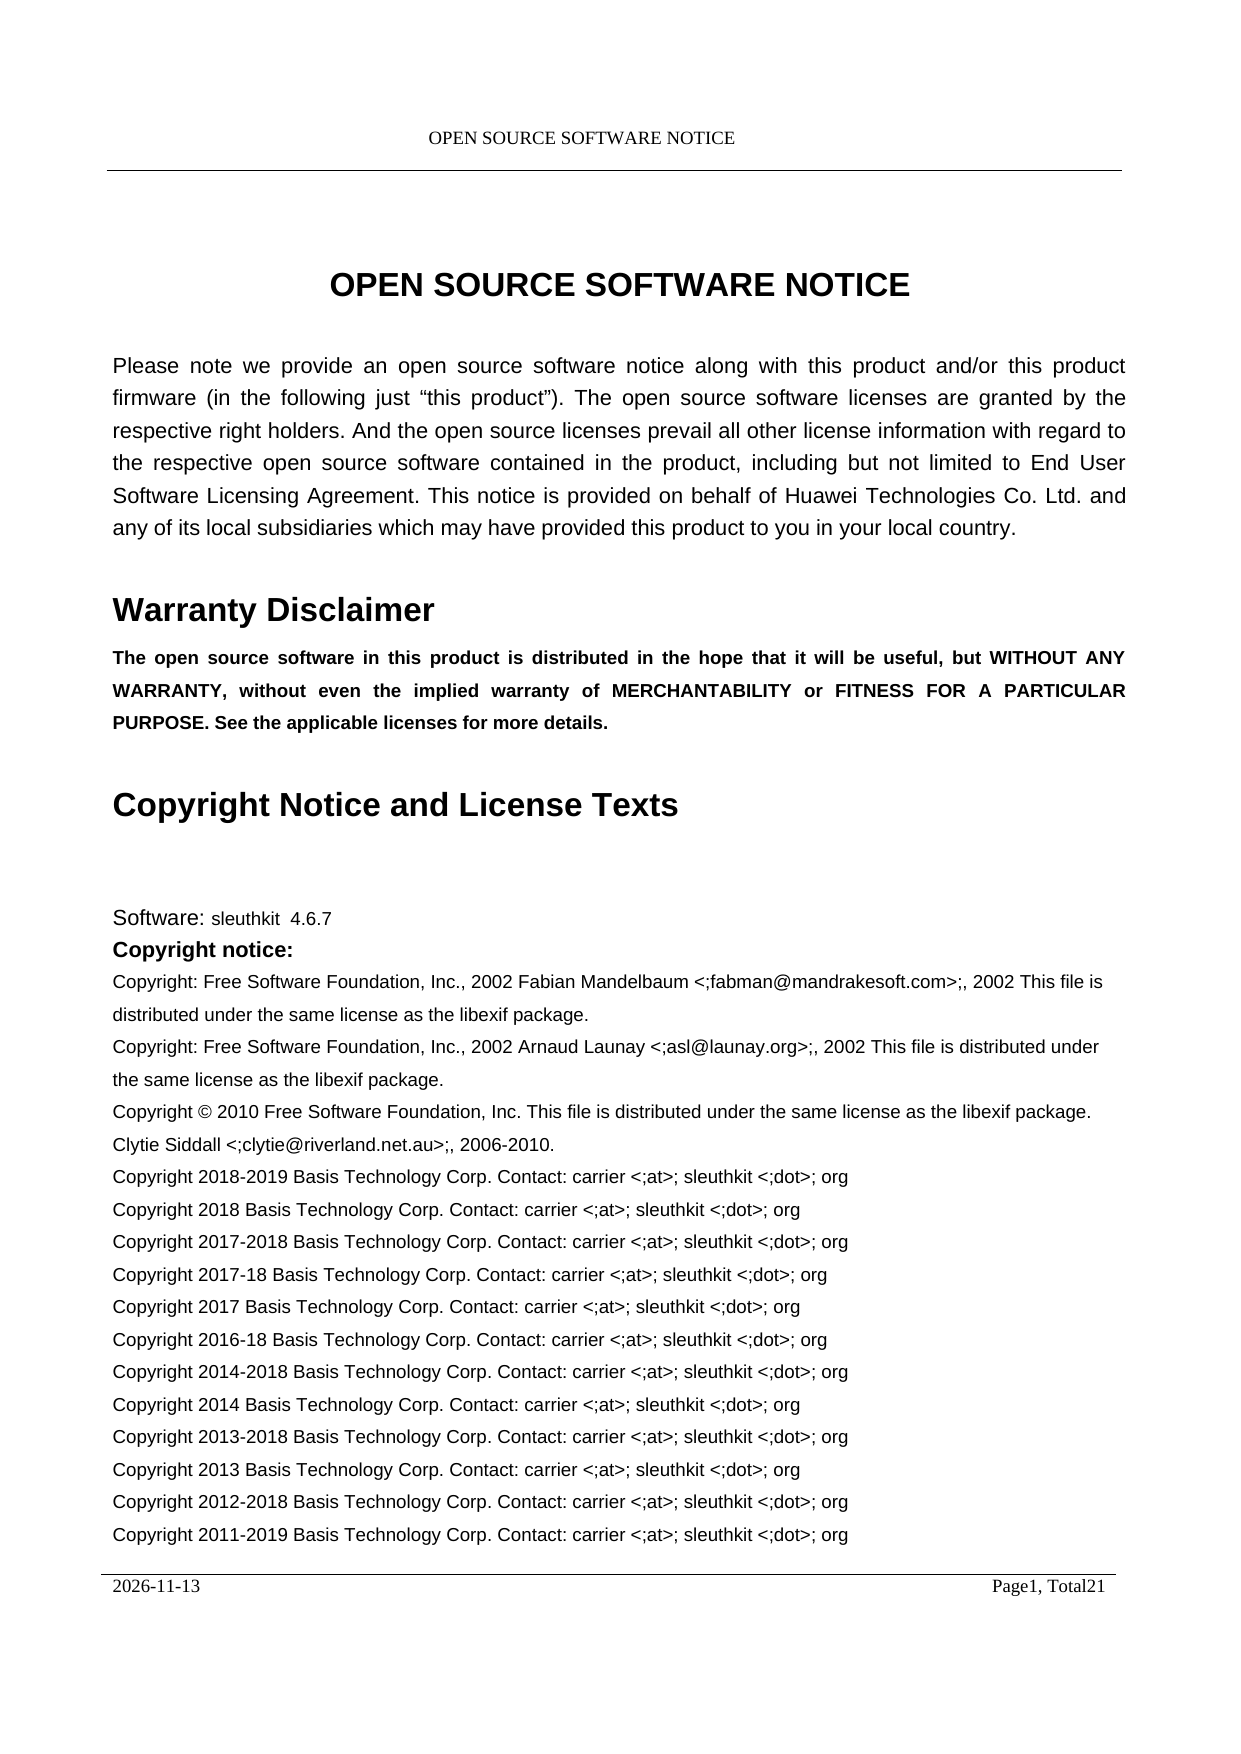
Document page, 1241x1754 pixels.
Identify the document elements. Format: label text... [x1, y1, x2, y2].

text Copyright 2016-18 Basis Technology Corp. Contact: carrier <;at>; sleuthkit <;dot>; org [112, 1323, 1128, 1356]
text Copyright 2014 Basis Technology Corp. Contact: carrier <;at>; sleuthkit <;dot>; org [112, 1388, 1128, 1421]
text Copyright © 2010 Free Software Foundation, Inc. This file is distributed under the same license as the libexif package. Clytie Siddall <;clytie@riverland.net.au>;, 2006-2010. [112, 1096, 1128, 1161]
text Copyright: Free Software Foundation, Inc., 2002 Arnaud Launay <;asl@launay.org>;, 2002 This file is distributed under the same license as the libexif package. [112, 1031, 1128, 1096]
text The open source software in this product is distributed in the hope that it will be useful, but WITHOUT ANY WARRANTY, without even the implied warranty of MERCHANTABILITY or FITNESS FOR A PARTICULAR PURPOSE. See the applicable licenses for more details. [112, 641, 1128, 739]
text Copyright 2011-2019 Basis Technology Corp. Contact: carrier <;at>; sleuthkit <;dot>; org [112, 1518, 1128, 1551]
text Copyright 2017 Basis Technology Corp. Contact: carrier <;at>; sleuthkit <;dot>; org [112, 1291, 1128, 1323]
text Copyright 2013-2018 Basis Technology Corp. Contact: carrier <;at>; sleuthkit <;dot>; org [112, 1421, 1128, 1453]
text Software: sleuthkit 4.6.7 [112, 901, 1128, 933]
text Copyright 2014-2018 Basis Technology Corp. Contact: carrier <;at>; sleuthkit <;dot>; org [112, 1356, 1128, 1388]
text Please note we provide an open source software notice along with this product and/or this product firmware (in the following just “this product”). The open source software licenses are granted by the respective right holders. And the open source licenses prevail all other license information with regard to the respective open source software contained in the product, including but not limited to End User Software Licensing Agreement. This notice is provided on behalf of Huawei Technologies Co. Ltd. and any of its local subsidiaries which may have provided this product to you in your local country. [112, 349, 1128, 544]
text Copyright 2017-2018 Basis Technology Corp. Contact: carrier <;at>; sleuthkit <;dot>; org [112, 1226, 1128, 1258]
text Warranty Disclaimer [112, 576, 1128, 641]
text Copyright 2013 Basis Technology Corp. Contact: carrier <;at>; sleuthkit <;dot>; org [112, 1453, 1128, 1486]
text Copyright notice: [112, 933, 1128, 966]
text Copyright: Free Software Foundation, Inc., 2002 Fabian Mandelbaum <;fabman@mandrakesoft.com>;, 2002 This file is distributed under the same license as the libexif package. [112, 966, 1128, 1031]
text Copyright 2017-18 Basis Technology Corp. Contact: carrier <;at>; sleuthkit <;dot>; org [112, 1258, 1128, 1291]
text Copyright 2012-2018 Basis Technology Corp. Contact: carrier <;at>; sleuthkit <;dot>; org [112, 1486, 1128, 1518]
text Copyright 2018 Basis Technology Corp. Contact: carrier <;at>; sleuthkit <;dot>; org [112, 1193, 1128, 1226]
text Copyright 2018-2019 Basis Technology Corp. Contact: carrier <;at>; sleuthkit <;dot>; org [112, 1161, 1128, 1193]
text Copyright Notice and License Texts [112, 771, 1128, 836]
text OPEN SOURCE SOFTWARE NOTICE [112, 251, 1128, 316]
